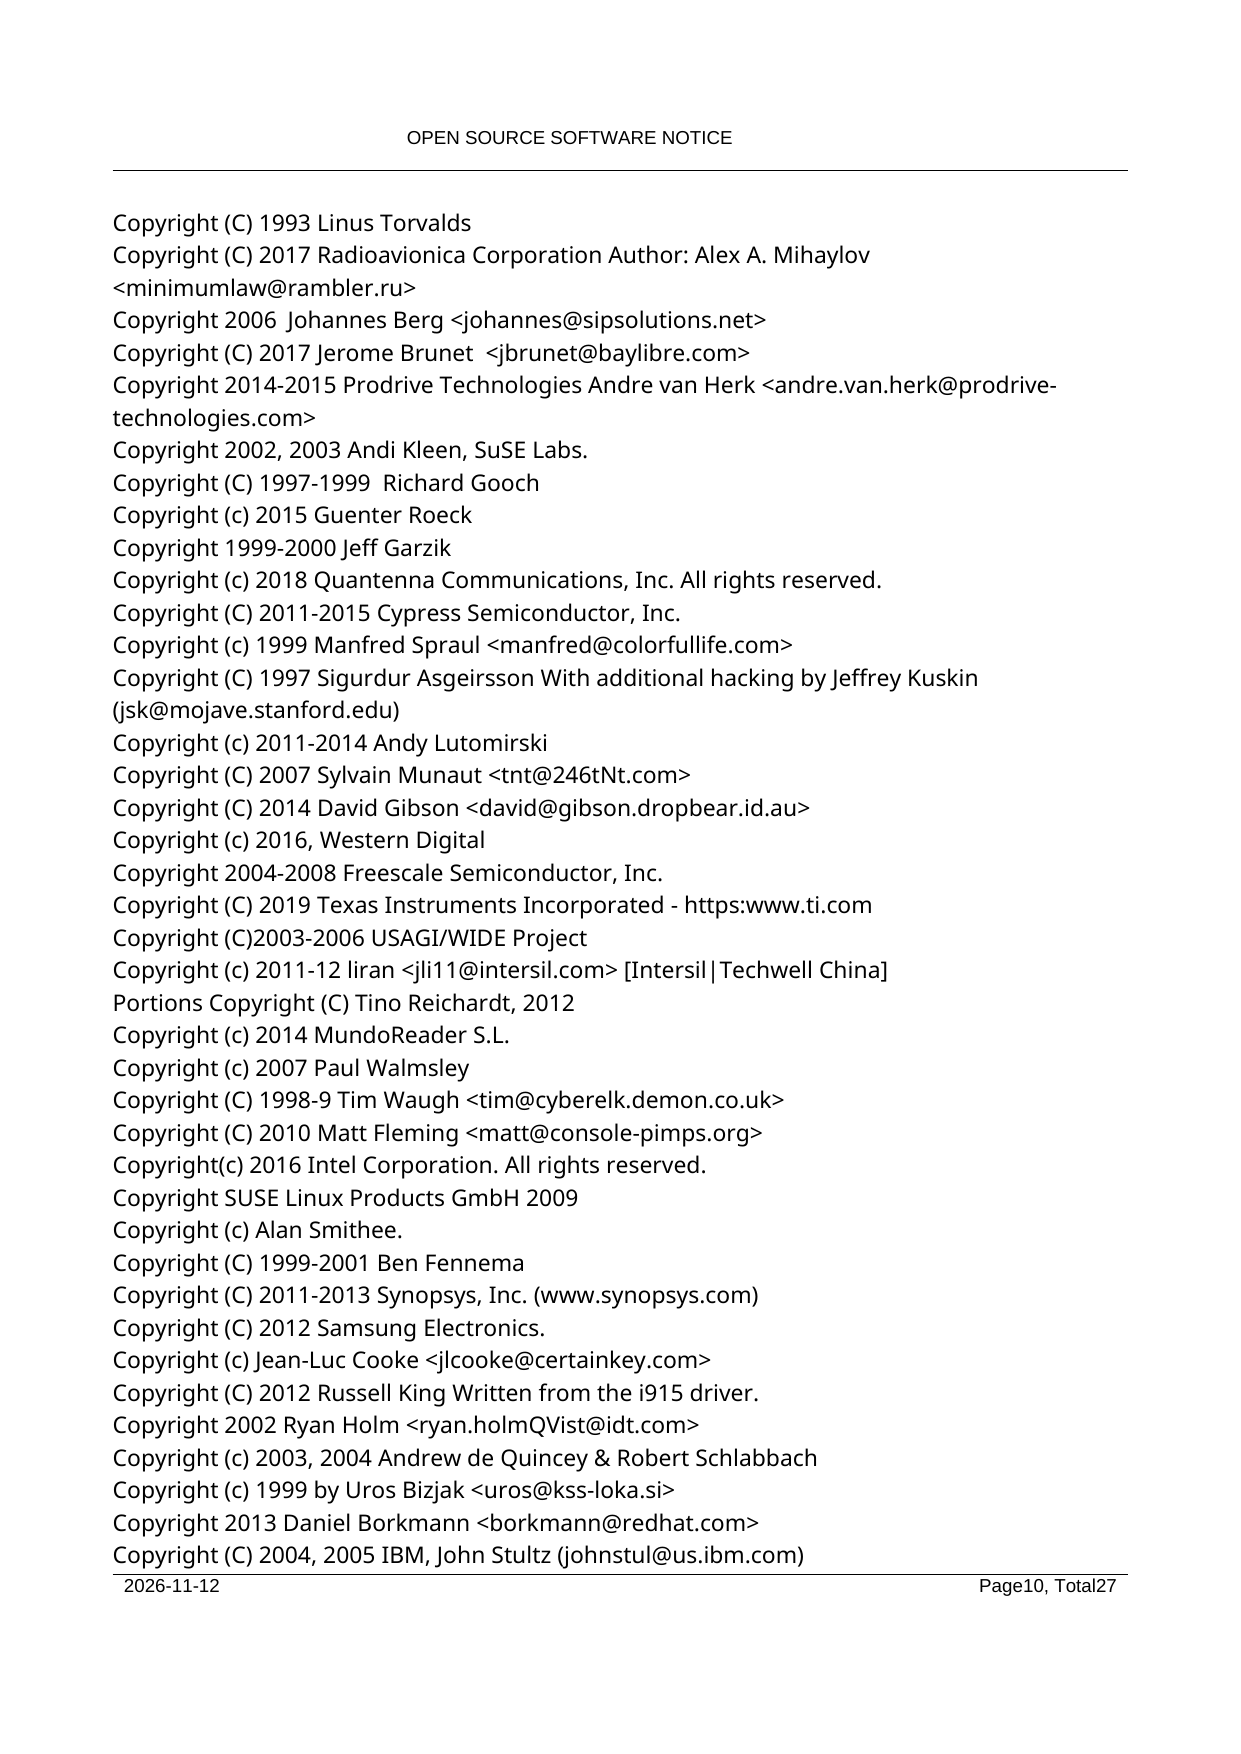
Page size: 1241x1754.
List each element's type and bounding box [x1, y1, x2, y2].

text [112, 206, 1128, 1571]
